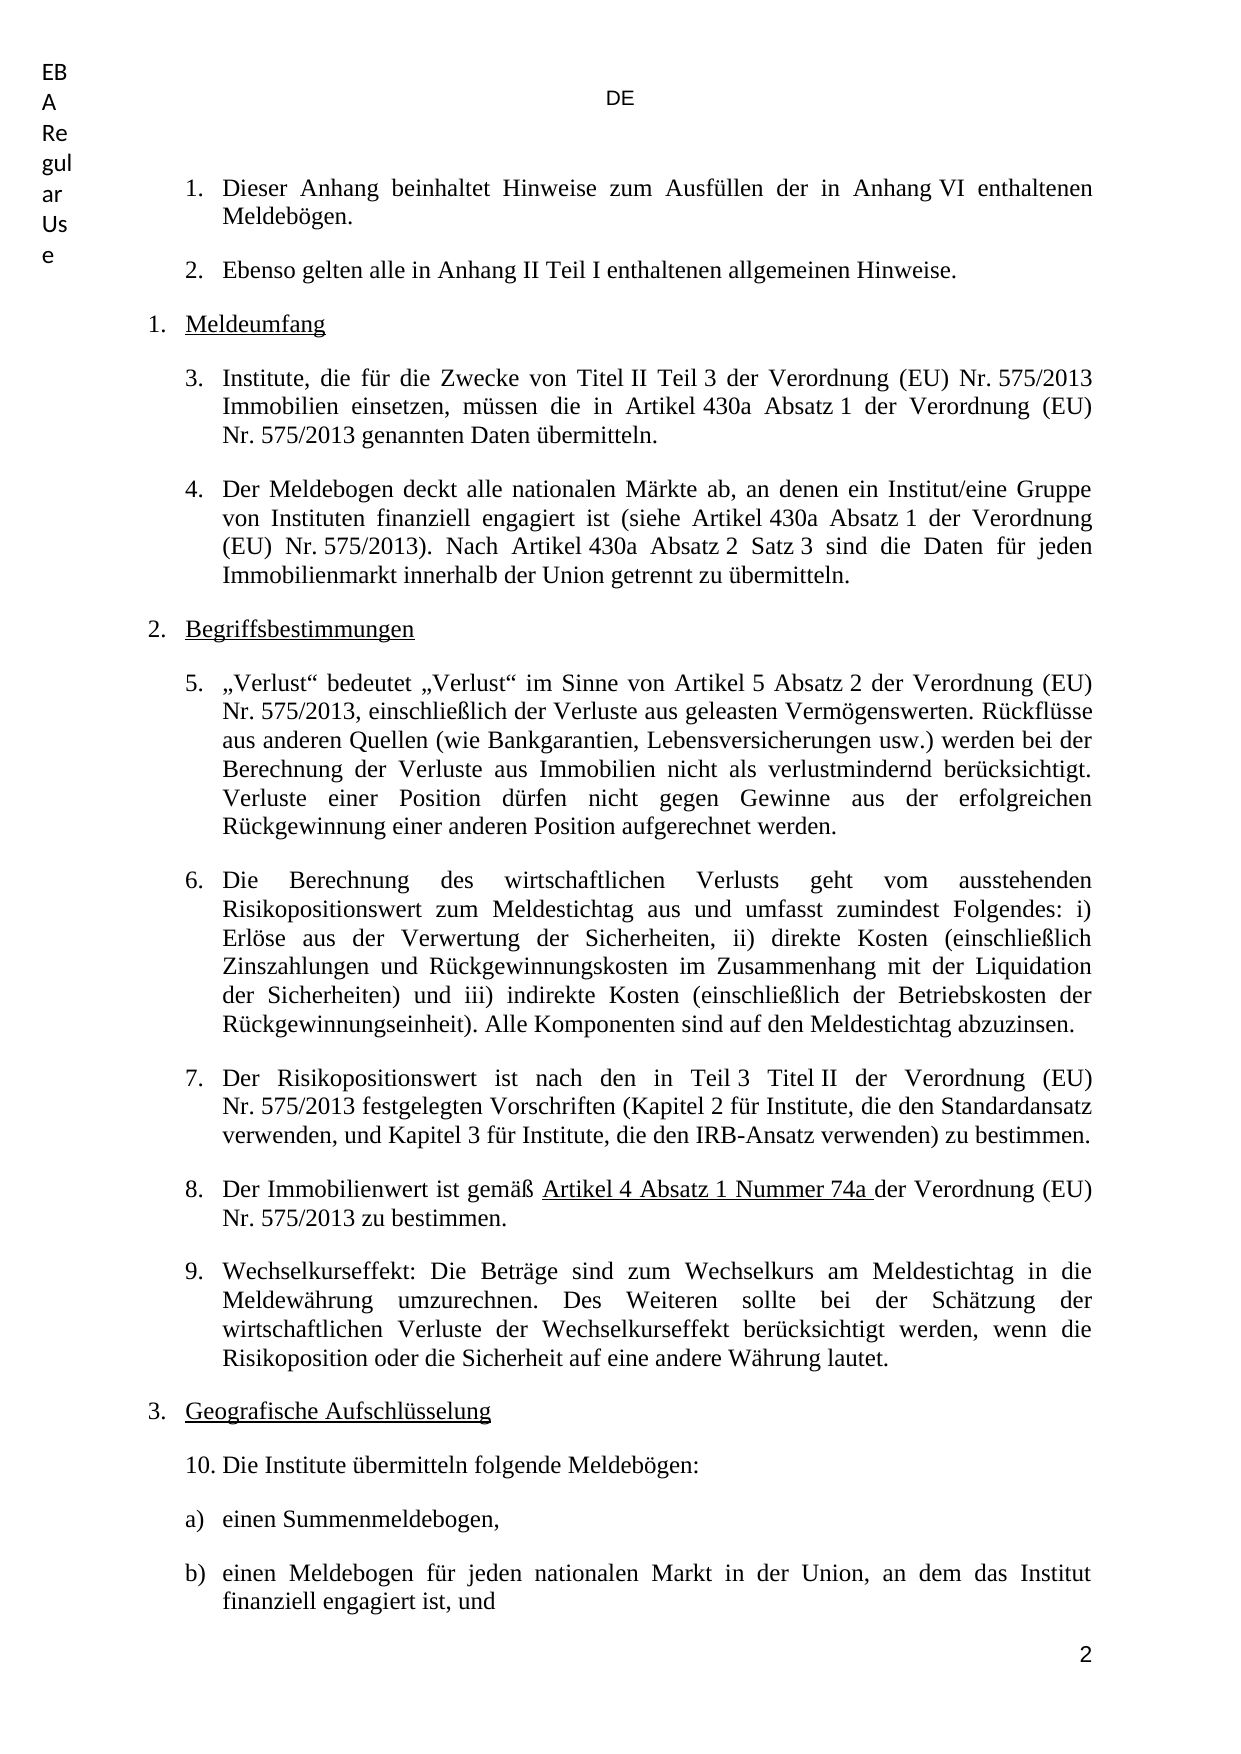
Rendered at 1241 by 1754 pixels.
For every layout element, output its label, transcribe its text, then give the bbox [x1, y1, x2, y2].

list b) einen Meldebogen für jeden nationalen Markt in der Union, an dem das Institut finanziell engagiert ist, und [185, 1558, 1093, 1615]
list 1. Meldeumfang [148, 309, 1093, 338]
list 2. Ebenso gelten alle in Anhang II Teil I enthaltenen allgemeinen Hinweise. [185, 255, 1093, 284]
list 2. Begriffsbestimmungen [148, 614, 1093, 643]
list 7. Der Risikopositionswert ist nach den in Teil 3 Titel II der Verordnung (EU) Nr. 575/2013 festgelegten Vorschriften (Kapitel 2 für Institute, die den Standardansatz verwenden, und Kapitel 3 für Institute, die den IRB-Ansatz verwenden) zu bestimmen. [185, 1063, 1093, 1149]
list 3. Institute, die für die Zwecke von Titel II Teil 3 der Verordnung (EU) Nr. 575/2013 Immobilien einsetzen, müssen die in Artikel 430a Absatz 1 der Verordnung (EU) Nr. 575/2013 genannten Daten übermitteln. [185, 363, 1093, 449]
list 3. Geografische Aufschlüsselung [148, 1396, 1093, 1425]
list 8. Der Immobilienwert ist gemäß Artikel 4 Absatz 1 Nummer 74a der Verordnung (EU) Nr. 575/2013 zu bestimmen. [185, 1174, 1093, 1231]
list 10. Die Institute übermitteln folgende Meldebögen: [185, 1450, 1093, 1479]
list 6. Die Berechnung des wirtschaftlichen Verlusts geht vom ausstehenden Risikopositionswert zum Meldestichtag aus und umfasst zumindest Folgendes: i) Erlöse aus der Verwertung der Sicherheiten, ii) direkte Kosten (einschließlich Zinszahlungen und Rückgewinnungskosten im Zusammenhang mit der Liquidation der Sicherheiten) und iii) indirekte Kosten (einschließlich der Betriebskosten der Rückgewinnungseinheit). Alle Komponenten sind auf den Meldestichtag abzuzinsen. [185, 865, 1093, 1038]
list 9. Wechselkurseffekt: Die Beträge sind zum Wechselkurs am Meldestichtag in die Meldewährung umzurechnen. Des Weiteren sollte bei der Schätzung der wirtschaftlichen Verluste der Wechselkurseffekt berücksichtigt werden, wenn die Risikoposition oder die Sicherheit auf eine andere Währung lautet. [185, 1256, 1093, 1371]
list 1. Dieser Anhang beinhaltet Hinweise zum Ausfüllen der in Anhang VI enthaltenen Meldebögen. [185, 173, 1093, 230]
list 4. Der Meldebogen deckt alle nationalen Märkte ab, an denen ein Institut/eine Gruppe von Instituten finanziell engagiert ist (siehe Artikel 430a Absatz 1 der Verordnung (EU) Nr. 575/2013). Nach Artikel 430a Absatz 2 Satz 3 sind die Daten für jeden Immobilienmarkt innerhalb der Union getrennt zu übermitteln. [185, 474, 1093, 589]
list 5. „Verlust“ bedeutet „Verlust“ im Sinne von Artikel 5 Absatz 2 der Verordnung (EU) Nr. 575/2013, einschließlich der Verluste aus geleasten Vermögenswerten. Rückflüsse aus anderen Quellen (wie Bankgarantien, Lebensversicherungen usw.) werden bei der Berechnung der Verluste aus Immobilien nicht als verlustmindernd berücksichtigt. Verluste einer Position dürfen nicht gegen Gewinne aus der erfolgreichen Rückgewinnung einer anderen Position aufgerechnet werden. [185, 668, 1093, 840]
list a) einen Summenmeldebogen, [185, 1504, 1093, 1533]
